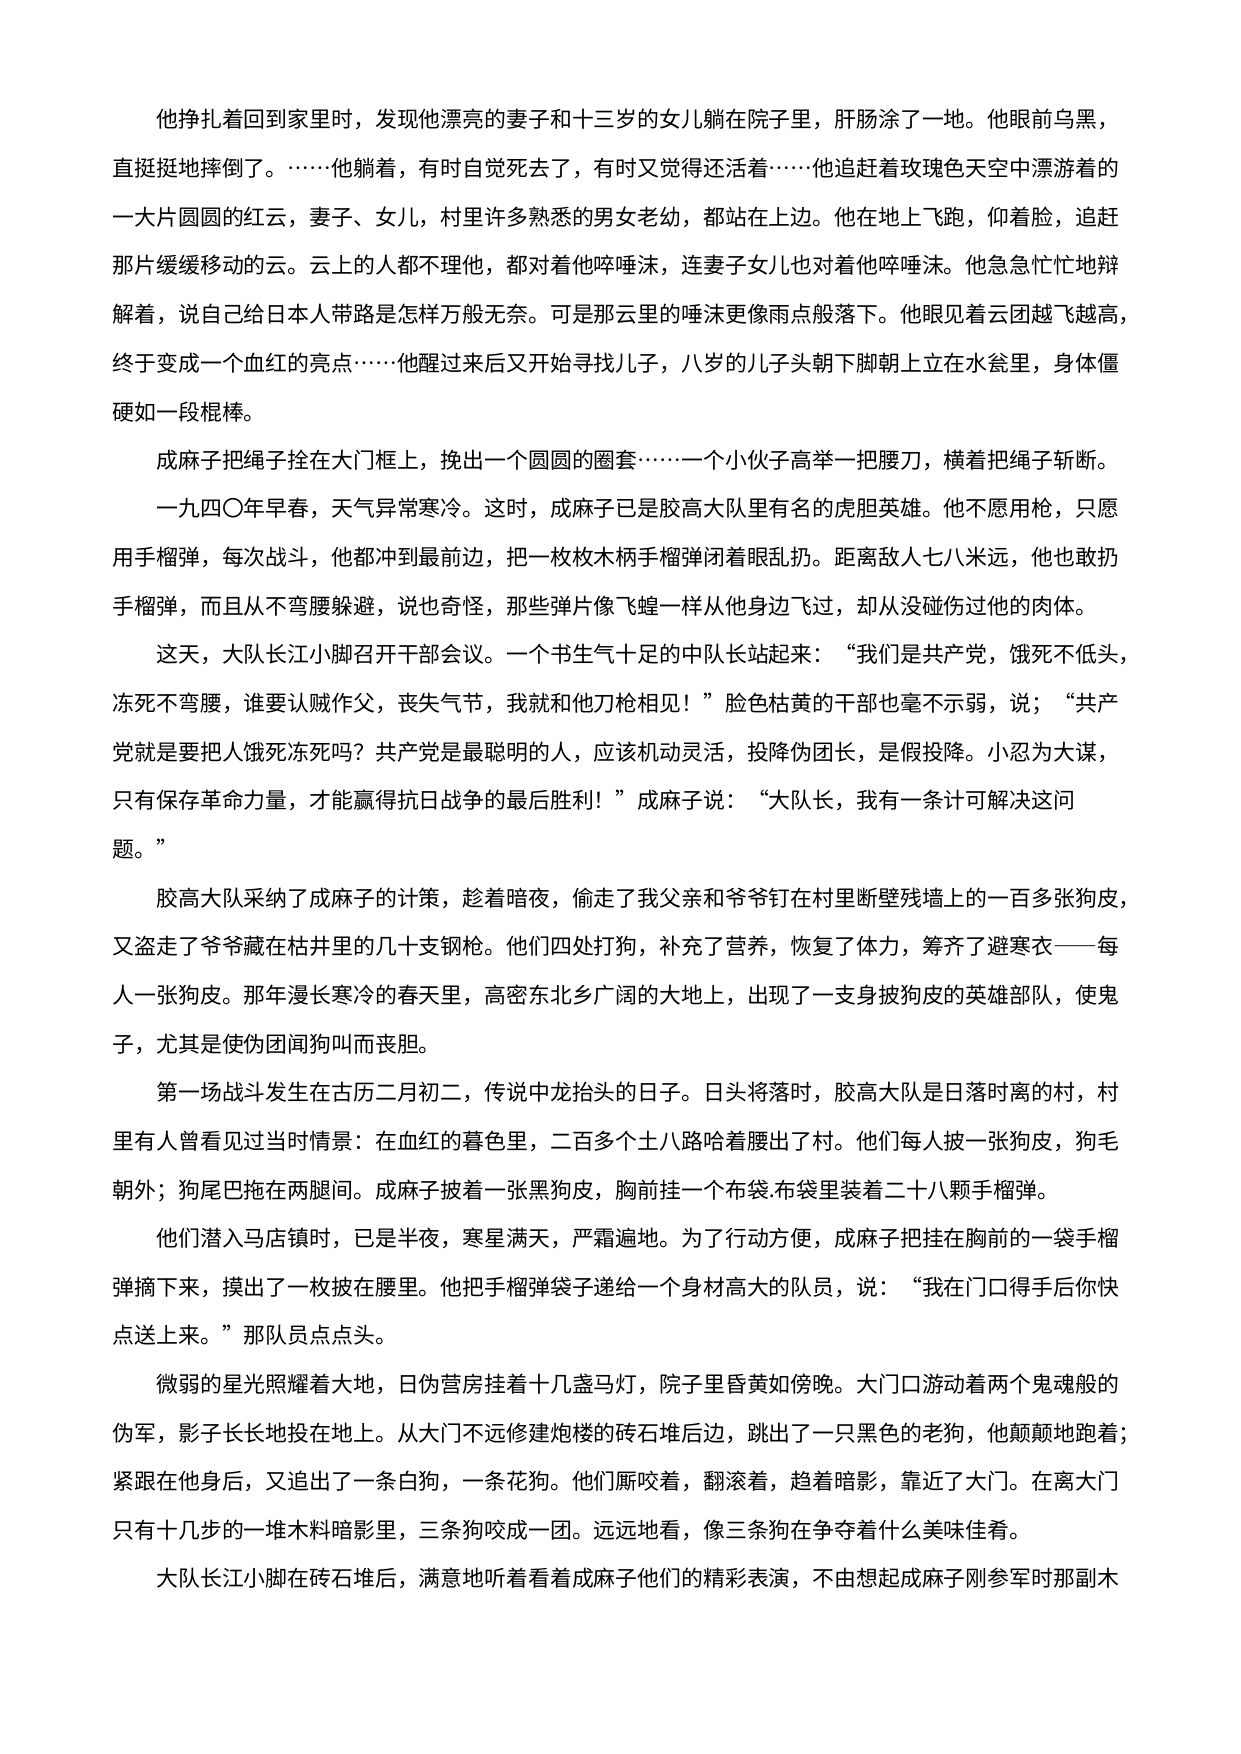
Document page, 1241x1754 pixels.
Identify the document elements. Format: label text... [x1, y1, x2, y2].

text 他们潜入马店镇时，已是半夜，寒星满天，严霜遍地。为了行动方便，成麻子把挂在胸前的一袋手榴弹摘下来，摸出了一枚披在腰里。他把手榴弹袋子递给一个身材高大的队员，说：“我在门口得手后你快点送上来。”那队员点点头。 [112, 1221, 1128, 1351]
text 他挣扎着回到家里时，发现他漂亮的妻子和十三岁的女儿躺在院子里，肝肠涂了一地。他眼前乌黑，直挺挺地摔倒了。……他躺着，有时自觉死去了，有时又觉得还活着……他追赶着玫瑰色天空中漂游着的一大片圆圆的红云，妻子、女儿，村里许多熟悉的男女老幼，都站在上边。他在地上飞跑，仰着脸，追赶那片缓缓移动的云。云上的人都不理他，都对着他啐唾沫，连妻子女儿也对着他啐唾沫。他急急忙忙地辩解着，说自己给日本人带路是怎样万般无奈。可是那云里的唾沫更像雨点般落下。他眼见着云团越飞越高，终于变成一个血红的亮点……他醒过来后又开始寻找儿子，八岁的儿子头朝下脚朝上立在水瓮里，身体僵硬如一段棍棒。 [112, 102, 1128, 427]
text 这天，大队长江小脚召开干部会议。一个书生气十足的中队长站起来：“我们是共产党，饿死不低头，冻死不弯腰，谁要认贼作父，丧失气节，我就和他刀枪相见！”脸色枯黄的干部也毫不示弱，说；“共产党就是要把人饿死冻死吗？共产党是最聪明的人，应该机动灵活，投降伪团长，是假投降。小忍为大谋，只有保存革命力量，才能赢得抗日战争的最后胜利！”成麻子说：“大队长，我有一条计可解决这问题。” [112, 637, 1128, 864]
text 胶高大队采纳了成麻子的计策，趁着暗夜，偷走了我父亲和爷爷钉在村里断壁残墙上的一百多张狗皮，又盗走了爷爷藏在枯井里的几十支钢枪。他们四处打狗，补充了营养，恢复了体力，筹齐了避寒衣——每人一张狗皮。那年漫长寒冷的春天里，高密东北乡广阔的大地上，出现了一支身披狗皮的英雄部队，使鬼子，尤其是使伪团闻狗叫而丧胆。 [112, 880, 1128, 1059]
text 成麻子把绳子拴在大门框上，挽出一个圆圆的圈套……一个小伙子高举一把腰刀，横着把绳子斩断。 [112, 443, 1128, 475]
text 第一场战斗发生在古历二月初二，传说中龙抬头的日子。日头将落时，胶高大队是日落时离的村，村里有人曾看见过当时情景：在血红的暮色里，二百多个土八路哈着腰出了村。他们每人披一张狗皮，狗毛朝外；狗尾巴拖在两腿间。成麻子披着一张黑狗皮，胸前挂一个布袋.布袋里装着二十八颗手榴弹。 [112, 1075, 1128, 1205]
text 一九四〇年早春，天气异常寒冷。这时，成麻子已是胶高大队里有名的虎胆英雄。他不愿用枪，只愿用手榴弹，每次战斗，他都冲到最前边，把一枚枚木柄手榴弹闭着眼乱扔。距离敌人七八米远，他也敢扔手榴弹，而且从不弯腰躲避，说也奇怪，那些弹片像飞蝗一样从他身边飞过，却从没碰伤过他的肉体。 [112, 491, 1128, 621]
text 微弱的星光照耀着大地，日伪营房挂着十几盏马灯，院子里昏黄如傍晚。大门口游动着两个鬼魂般的伪军，影子长长地投在地上。从大门不远修建炮楼的砖石堆后边，跳出了一只黑色的老狗，他颠颠地跑着；紧跟在他身后，又追出了一条白狗，一条花狗。他们厮咬着，翻滚着，趋着暗影，靠近了大门。在离大门只有十几步的一堆木料暗影里，三条狗咬成一团。远远地看，像三条狗在争夺着什么美味佳肴。 [112, 1366, 1128, 1545]
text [112, 1561, 1128, 1593]
